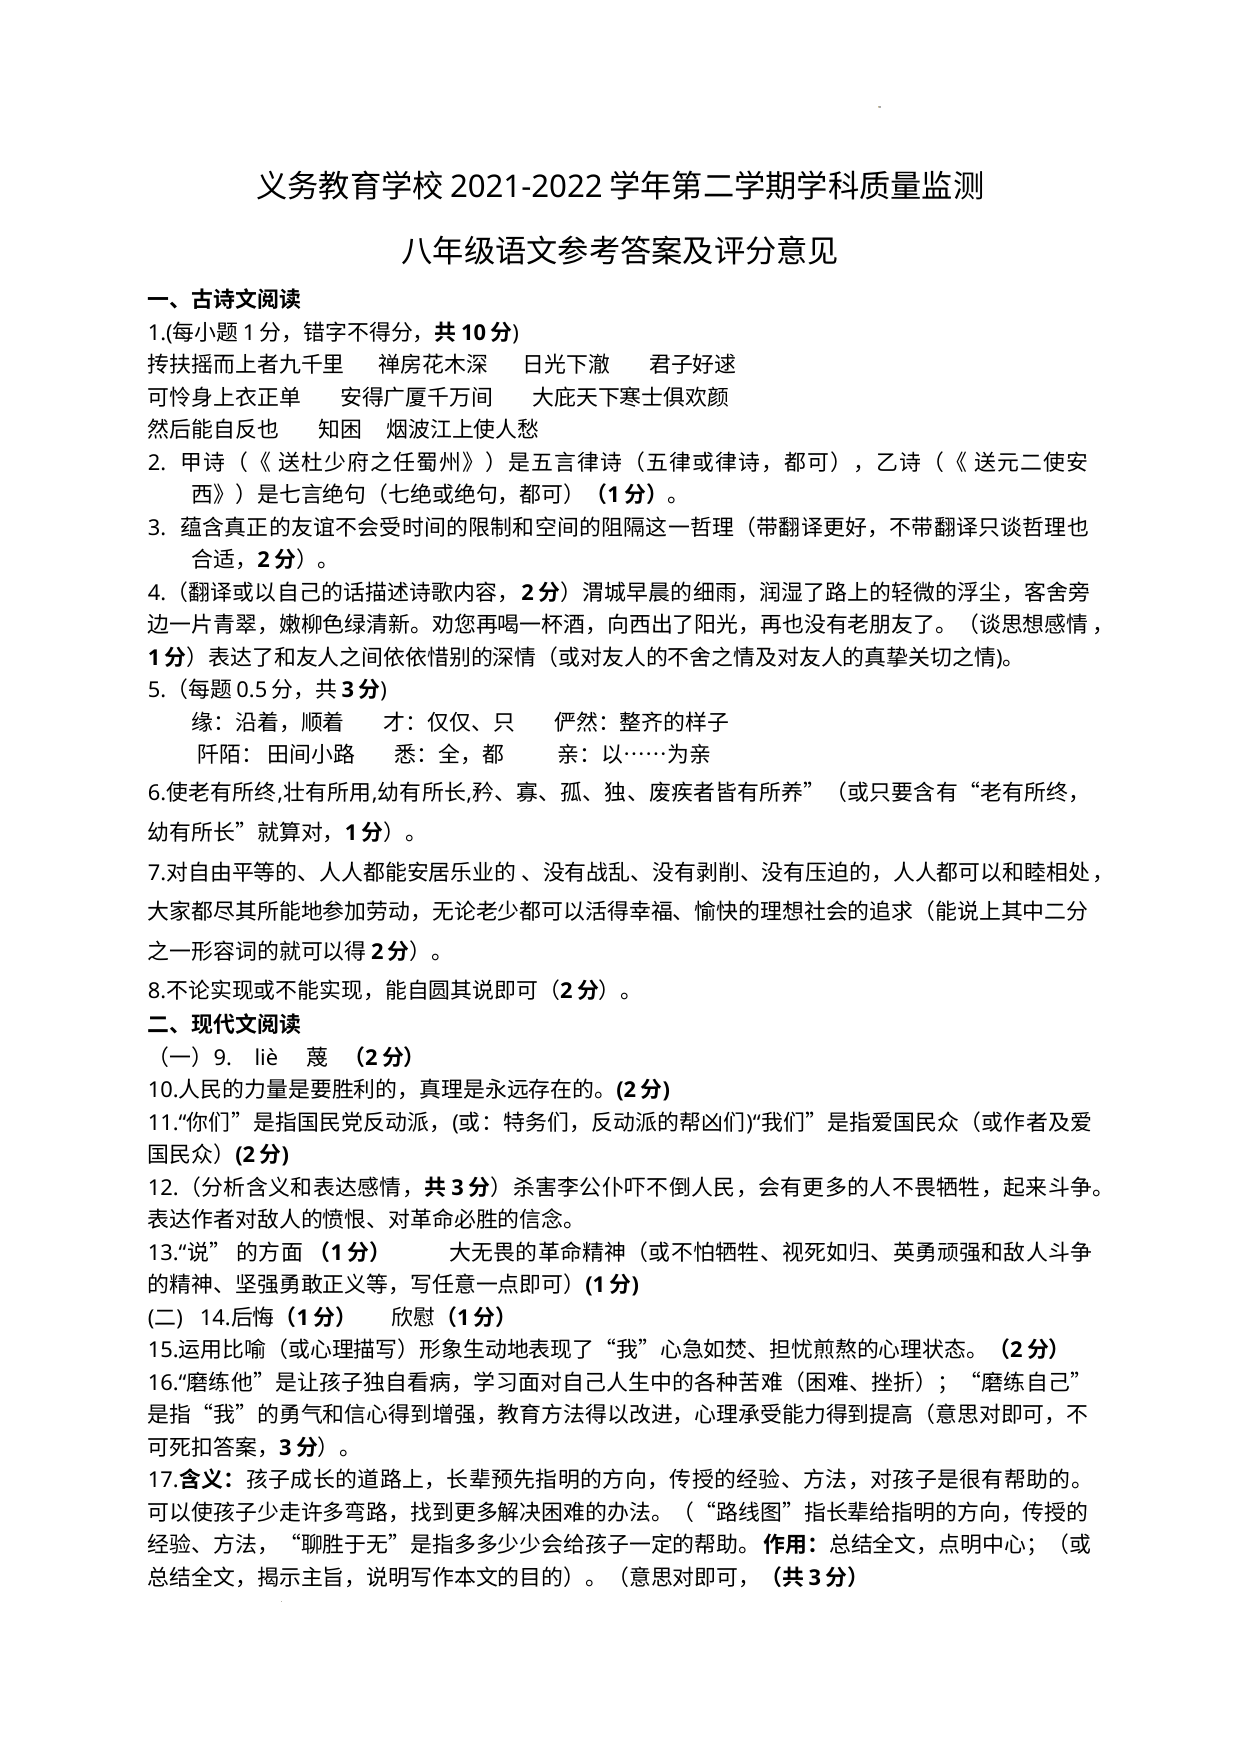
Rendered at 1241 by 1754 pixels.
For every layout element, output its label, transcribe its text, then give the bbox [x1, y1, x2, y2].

text 1.(每小题1分，错字不得分，共10分) [148, 314, 1092, 347]
text 6.使老有所终,壮有所用,幼有所长,矜、寡、孤、独、废疾者皆有所养”（或只要含有“老有所终，幼有所长”就算对，1分）。 [148, 769, 1092, 848]
text 缘：沿着，顺着 才：仅仅、只 俨然：整齐的样子 [148, 704, 1092, 737]
text 12.（分析含义和表达感情，共3分）杀害李公仆吓不倒人民，会有更多的人不畏牺牲，起来斗争。表达作者对敌人的愤恨、对革命必胜的信念。 [148, 1169, 1092, 1234]
text 一、古诗文阅读 [148, 282, 1092, 314]
list 甲诗（《 送杜少府之任蜀州》）是五言律诗（五律或律诗，都可），乙诗（《 送元二使安西》）是七言绝句（七绝或绝句，都可）（1分）。 [148, 444, 1092, 509]
text 7.对自由平等的、人人都能安居乐业的 、没有战乱、没有剥削、没有压迫的，人人都可以和睦相处，大家都尽其所能地参加劳动，无论老少都可以活得幸福、愉快的理想社会的追求（能说上其中二分之一形容词的就可以得2分）。 [148, 848, 1092, 967]
text 17.含义：孩子成长的道路上，长辈预先指明的方向，传授的经验、方法，对孩子是很有帮助的。可以使孩子少走许多弯路，找到更多解决困难的办法。（“路线图”指长辈给指明的方向，传授的经验、方法，“聊胜于无”是指多多少少会给孩子一定的帮助。作用：总结全文，点明中心；（或总结全文，揭示主旨，说明写作本文的目的）。（意思对即可，（共3分） [148, 1462, 1092, 1592]
text 二、现代文阅读 [148, 1007, 1092, 1039]
text 11.“你们”是指国民党反动派，(或：特务们，反动派的帮凶们)“我们”是指爱国民众（或作者及爱国民众）(2分) [148, 1104, 1092, 1169]
text (二) 14.后悔（1分） 欣慰（1分） [148, 1299, 1092, 1332]
text 然后能自反也 知困 烟波江上使人愁 [148, 412, 1092, 444]
text 16.“磨练他”是让孩子独自看病，学习面对自己人生中的各种苦难（困难、挫折）；“磨练自己”是指“我”的勇气和信心得到增强，教育方法得以改进，心理承受能力得到提高（意思对即可，不可死扣答案，3分）。 [148, 1364, 1092, 1462]
text 15.运用比喻（或心理描写）形象生动地表现了“我”心急如焚、担忧煎熬的心理状态。（2分） [148, 1332, 1092, 1364]
text 阡陌： 田间小路 悉：全，都 亲：以……为亲 [148, 737, 1092, 769]
text （一）9. liè 蔑 （2分） [148, 1039, 1092, 1072]
text 可怜身上衣正单 安得广厦千万间 大庇天下寒士俱欢颜 [148, 379, 1092, 412]
text 10.人民的力量是要胜利的，真理是永远存在的。(2分) [148, 1072, 1092, 1104]
text 5.（每题0.5分，共3分) [148, 672, 1092, 704]
text 抟扶摇而上者九千里 禅房花木深 日光下澈 君子好逑 [148, 347, 1092, 379]
text 八年级语文参考答案及评分意见 [148, 217, 1092, 282]
text 4.（翻译或以自己的话描述诗歌内容，2分）渭城早晨的细雨，润湿了路上的轻微的浮尘，客舍旁边一片青翠，嫩柳色绿清新。劝您再喝一杯酒，向西出了阳光，再也没有老朋友了。（谈思想感情，1分）表达了和友人之间依依惜别的深情（或对友人的不舍之情及对友人的真挚关切之情)。 [148, 574, 1092, 672]
text 义务教育学校2021-2022学年第二学期学科质量监测 [148, 152, 1092, 217]
text 8.不论实现或不能实现，能自圆其说即可（2分）。 [148, 967, 1092, 1007]
list 蕴含真正的友谊不会受时间的限制和空间的阻隔这一哲理（带翻译更好，不带翻译只谈哲理也合适，2分）。 [148, 509, 1092, 574]
text 13.“说” 的方面 （1分） 大无畏的革命精神（或不怕牺牲、视死如归、英勇顽强和敌人斗争的精神、坚强勇敢正义等，写任意一点即可）(1分) [148, 1234, 1092, 1299]
